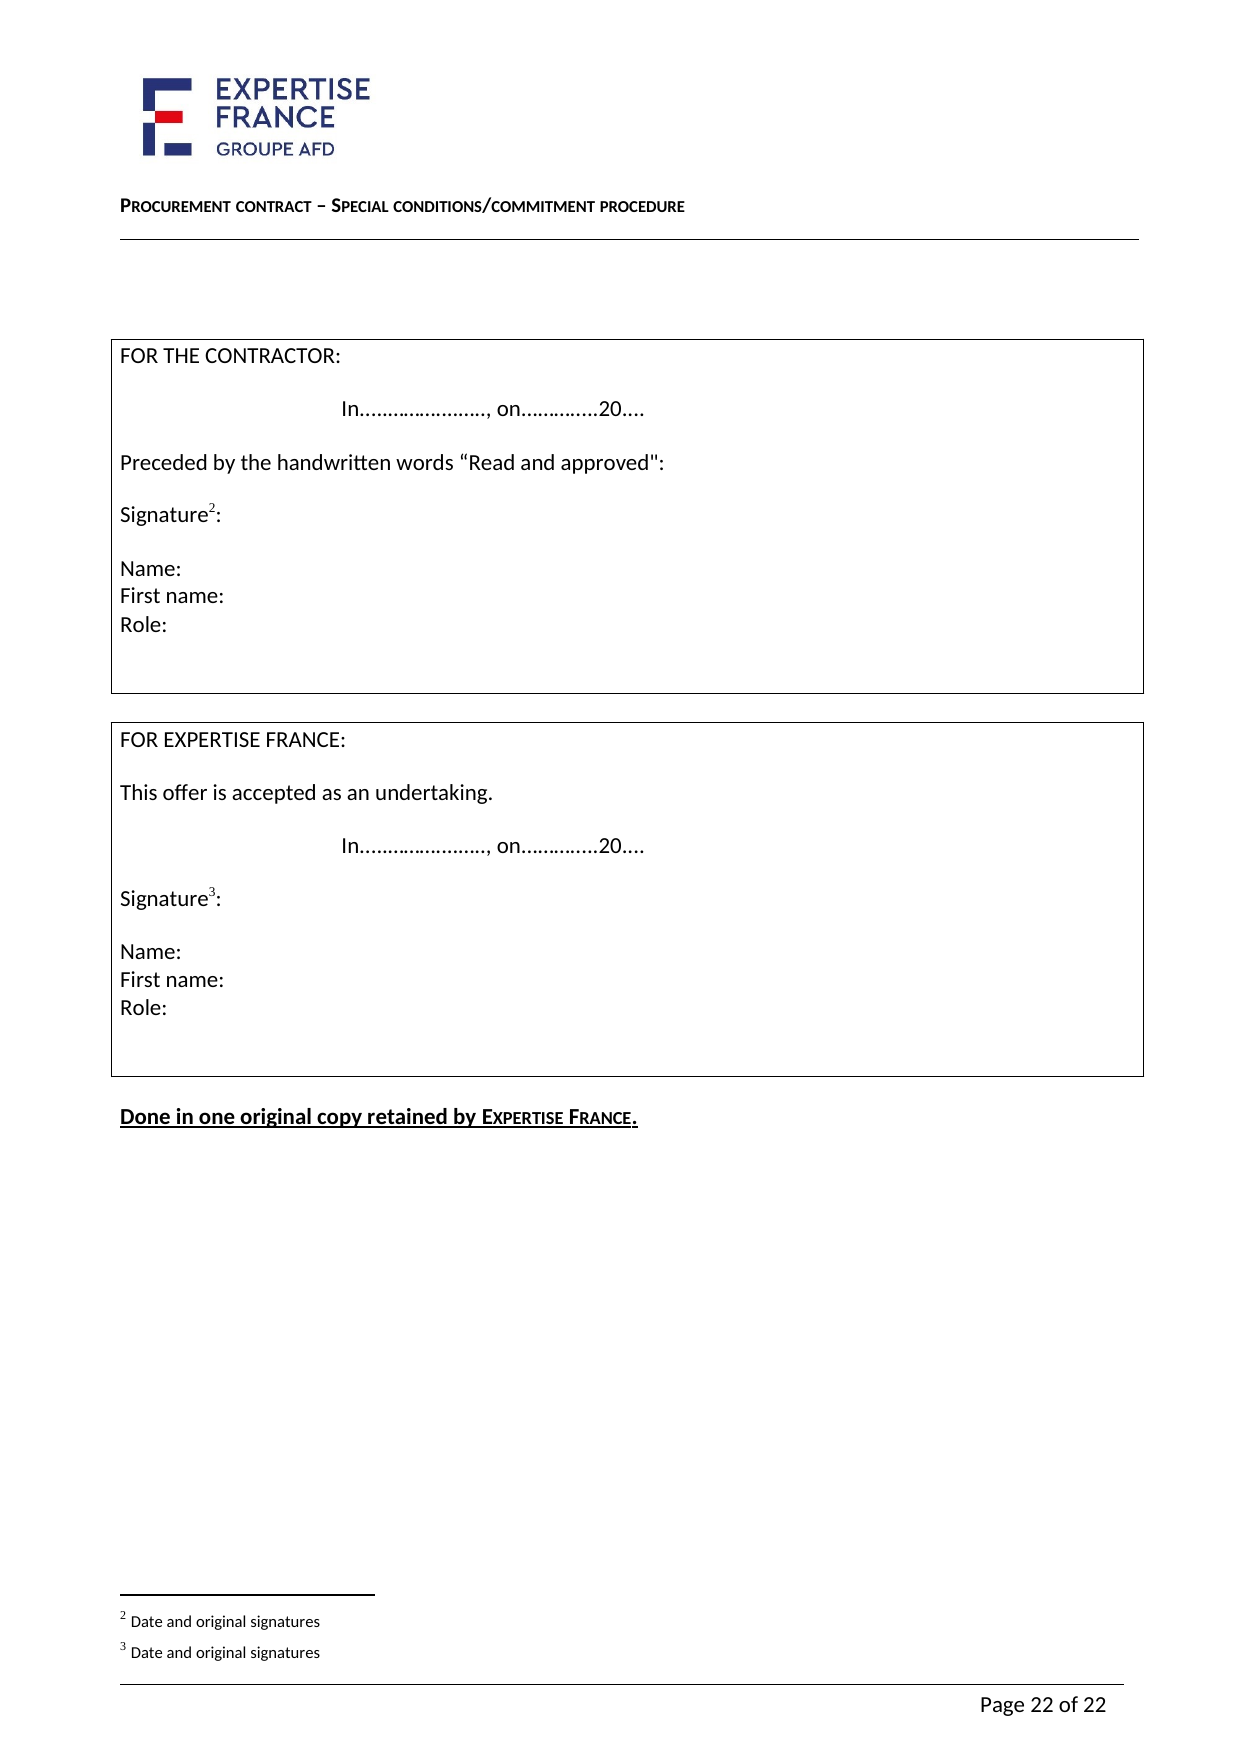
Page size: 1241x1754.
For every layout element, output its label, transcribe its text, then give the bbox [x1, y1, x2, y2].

text FOR EXPERTISE FRANCE: [112, 723, 1143, 753]
text In.....………....….., on...…….....20.... [112, 828, 1143, 859]
text Signature: [112, 497, 1143, 529]
text Name: First name: [112, 934, 1143, 993]
text Done in one original copy retained by Expertise France. [120, 1102, 1135, 1130]
text Name: First name: [112, 551, 1143, 610]
text Signature: [112, 881, 1143, 912]
text Role: [120, 610, 1135, 638]
text FOR THE CONTRACTOR: [112, 340, 1143, 369]
picture [120, 45, 397, 187]
text This offer is accepted as an undertaking. [112, 775, 1143, 806]
text Role: [120, 993, 1135, 1021]
text In.....………....….., on...…….....20.... [112, 391, 1143, 423]
text Preceded by the handwritten words “Read and approved": [112, 444, 1143, 476]
